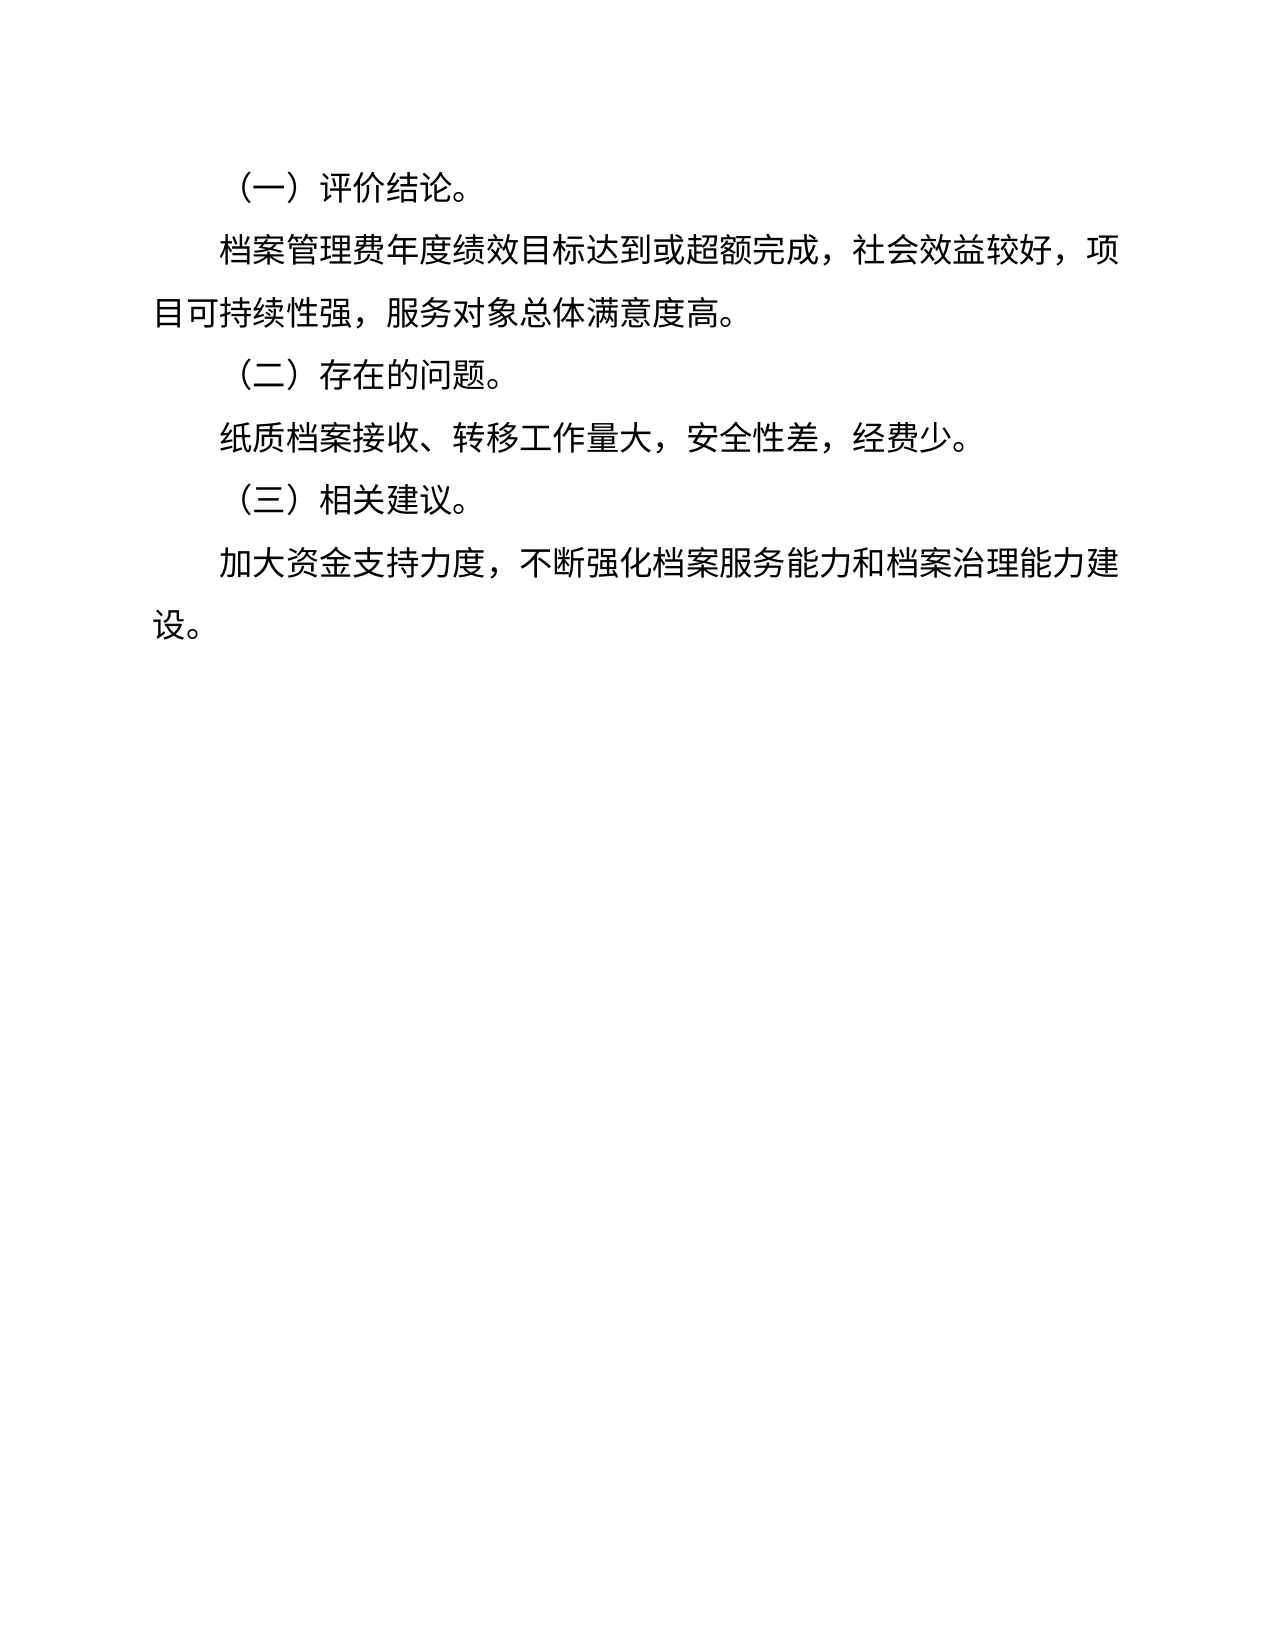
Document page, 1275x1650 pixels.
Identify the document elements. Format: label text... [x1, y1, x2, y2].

text （一）评价结论。 [152, 150, 1123, 212]
text 纸质档案接收、转移工作量大，安全性差，经费少。 [152, 400, 1123, 462]
text 档案管理费年度绩效目标达到或超额完成，社会效益较好，项目可持续性强，服务对象总体满意度高。 [152, 212, 1123, 337]
text （二）存在的问题。 [152, 337, 1123, 400]
text 加大资金支持力度，不断强化档案服务能力和档案治理能力建设。 [152, 525, 1123, 650]
text （三）相关建议。 [152, 462, 1123, 525]
